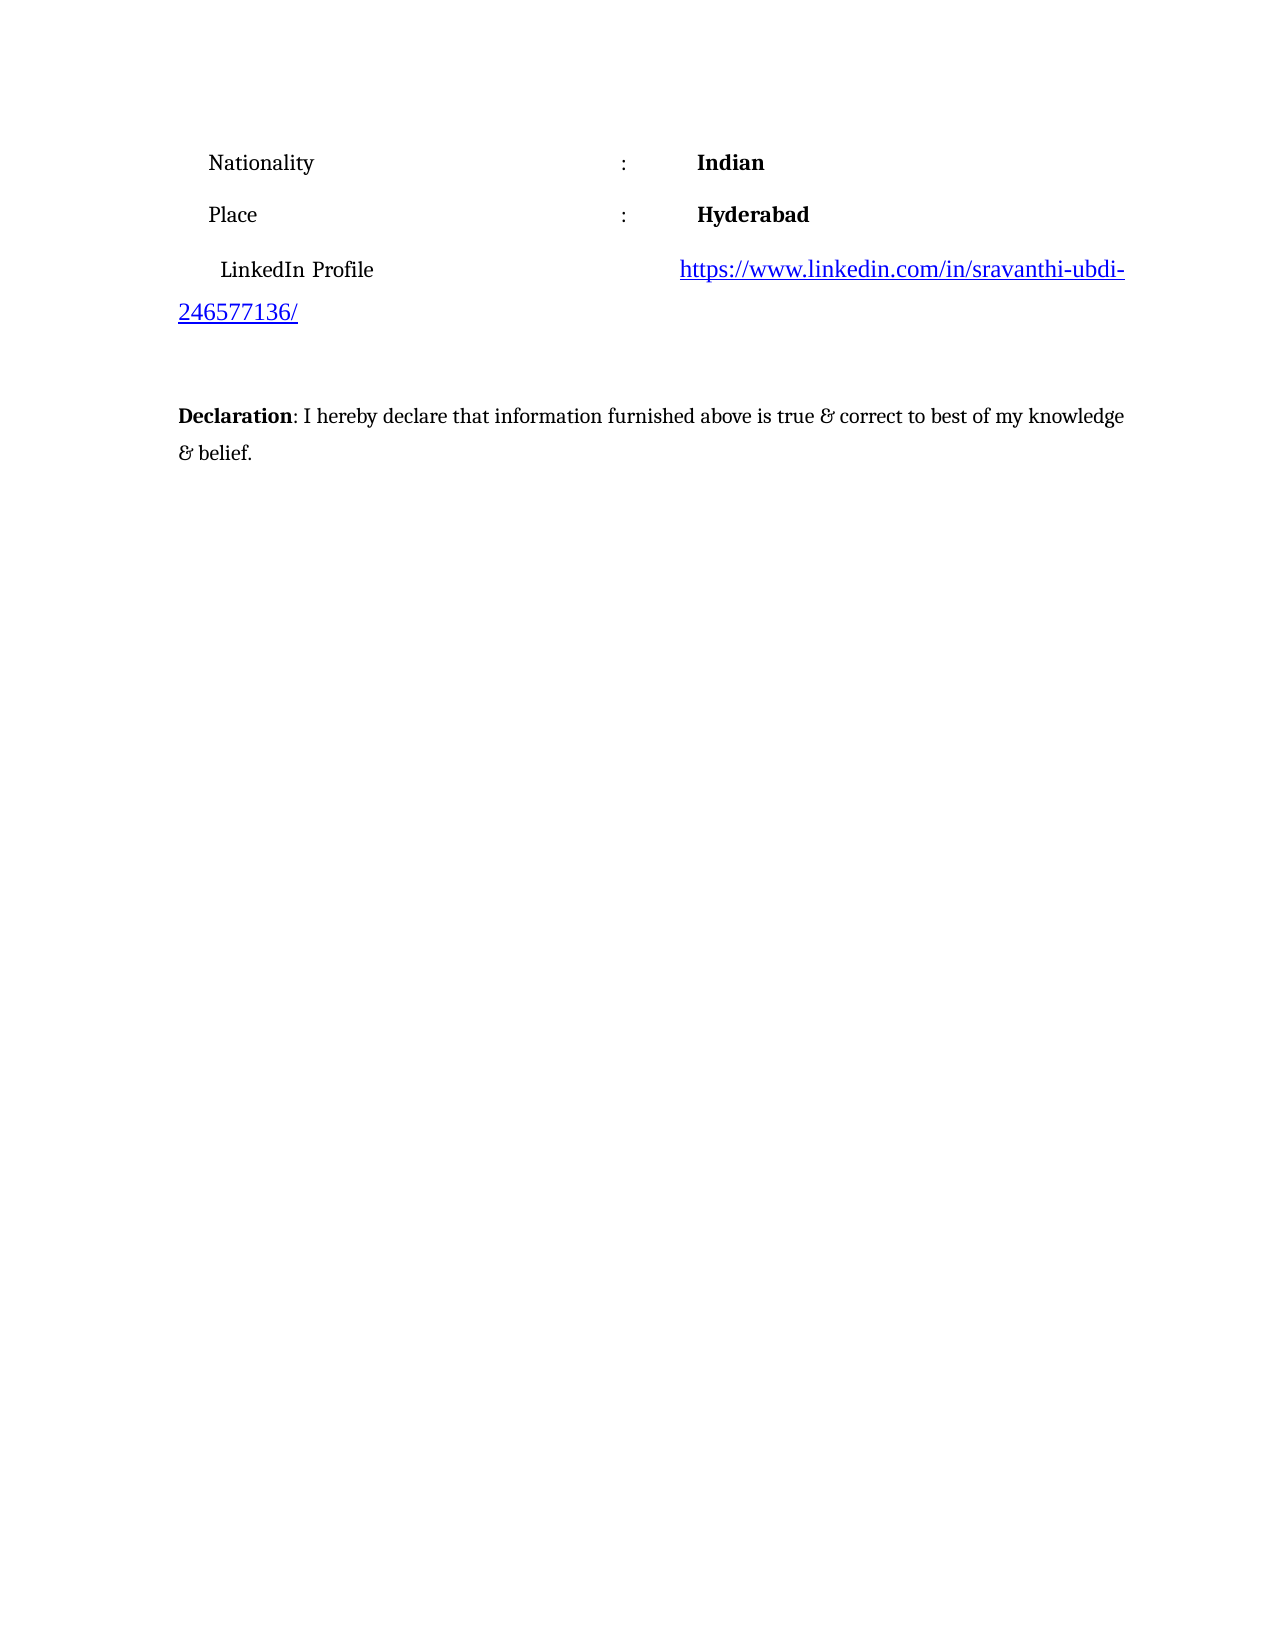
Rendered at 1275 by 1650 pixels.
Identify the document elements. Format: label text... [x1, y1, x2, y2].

text Nationality : Indian [178, 150, 1125, 176]
text Place : Hyderabad [178, 202, 1125, 228]
text Declaration: I hereby declare that information furnished above is true & correct to best of my knowledge & belief. [178, 403, 1125, 466]
text LinkedIn Profile https://www.linkedin.com/in/sravanthi-ubdi-246577136/ [178, 254, 1125, 326]
